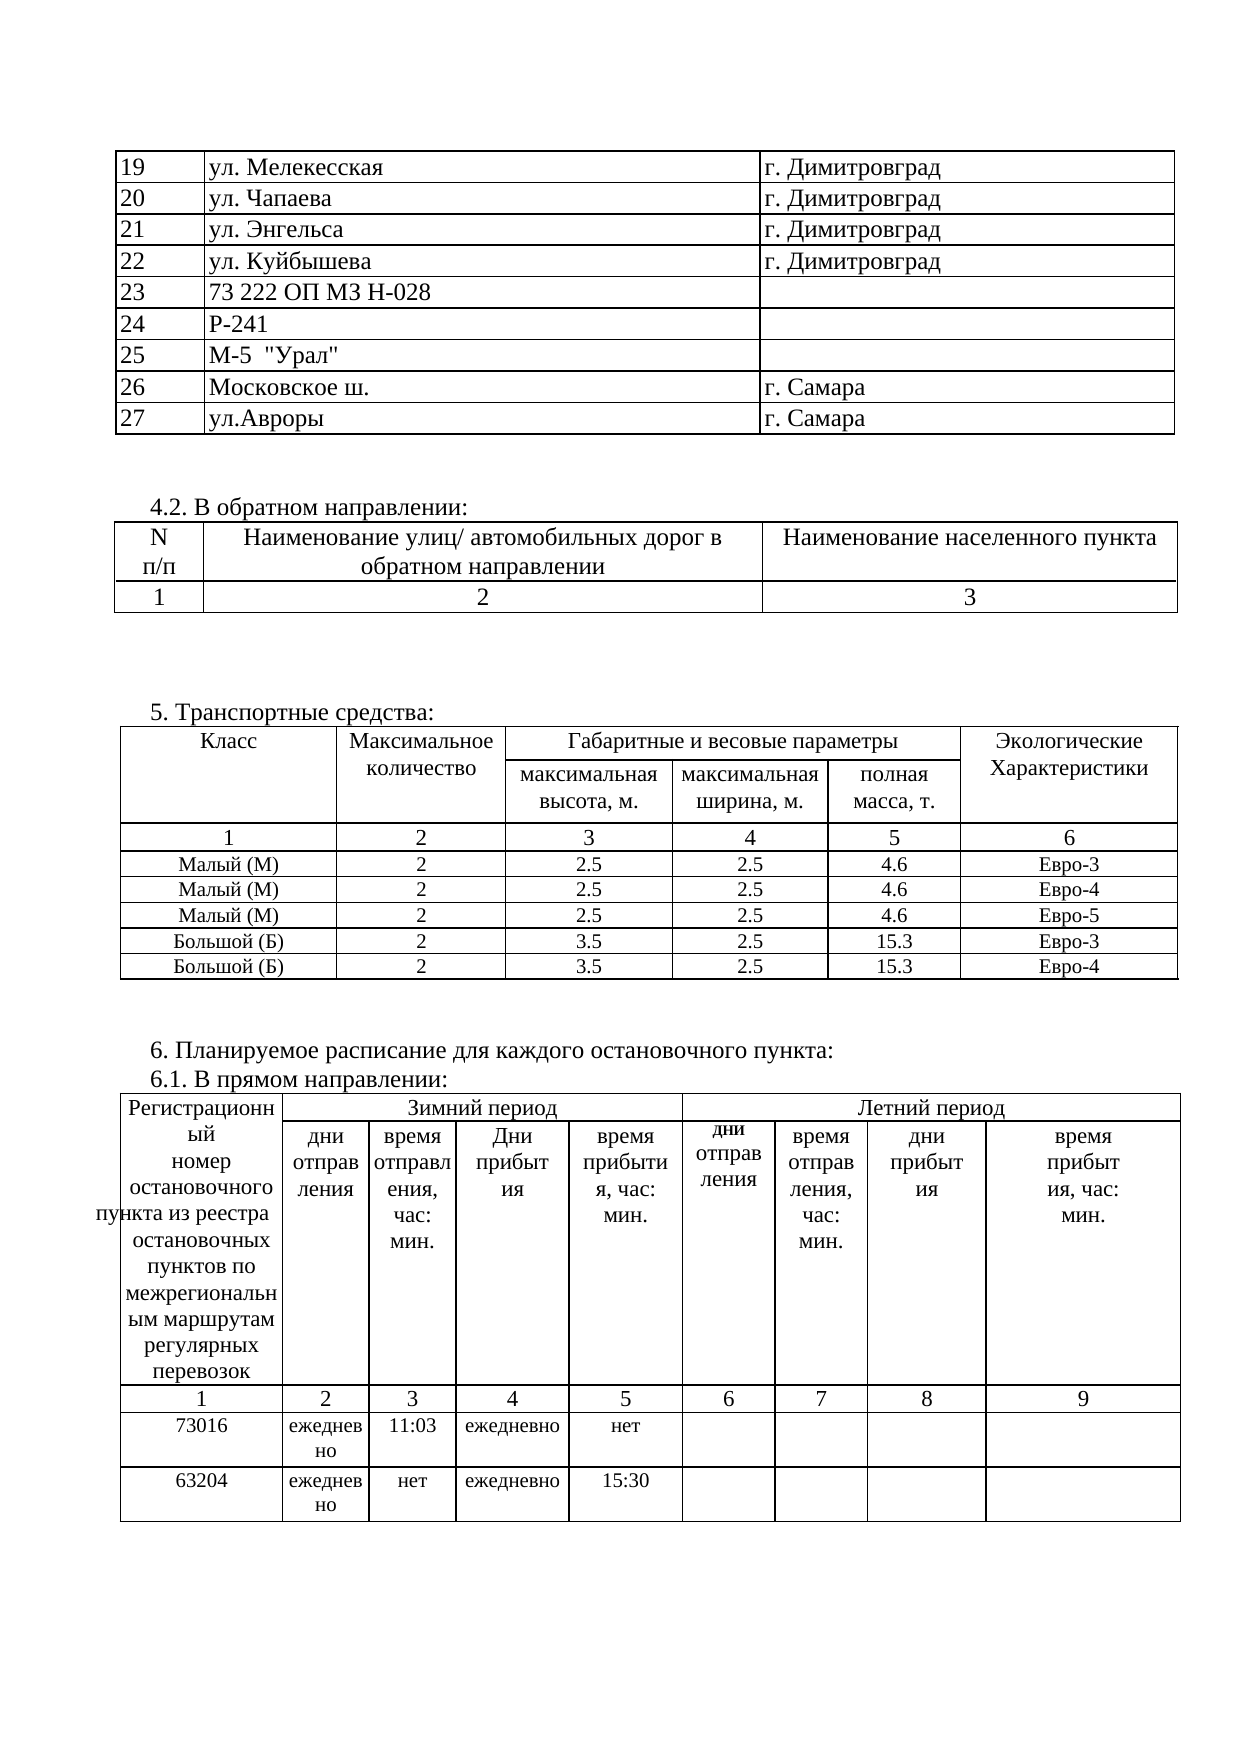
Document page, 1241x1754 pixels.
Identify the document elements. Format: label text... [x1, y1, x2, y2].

table_cell 2.5 [673, 929, 827, 953]
table_cell ул. Чапаева [205, 183, 759, 213]
table_cell 4.6 [829, 903, 960, 927]
table_cell [868, 1468, 985, 1521]
table_cell Р-241 [205, 309, 759, 339]
table_cell время прибыт ия, час: мин. [987, 1122, 1180, 1384]
table_cell 3 [763, 580, 1177, 611]
table_cell ул. Мелекесская [205, 152, 759, 181]
table_cell 4 [457, 1386, 568, 1412]
table_cell ул.Авроры [205, 403, 759, 433]
table_cell Малый (М) [121, 903, 336, 927]
table_cell 2.5 [506, 877, 672, 901]
table_cell Евро-4 [961, 877, 1177, 901]
table_cell 9 [987, 1386, 1180, 1412]
table_cell г. Самара [761, 372, 1174, 402]
table_cell Евро-5 [961, 903, 1177, 927]
table_cell Малый (М) [121, 877, 336, 901]
table_cell [776, 1413, 867, 1466]
table_cell Евро-3 [961, 929, 1177, 953]
table_cell [987, 1413, 1180, 1466]
table_cell ежедневно [283, 1468, 368, 1521]
table_cell максимальная высота, м. [506, 761, 672, 822]
table_cell [987, 1468, 1180, 1521]
table_cell 5 [570, 1386, 682, 1412]
table_cell 3 [506, 824, 672, 850]
table_cell ежедневно [283, 1413, 368, 1466]
table_cell г. Димитровград [761, 152, 1174, 181]
table_cell максимальная ширина, м. [673, 761, 827, 822]
table_cell 15.3 [829, 954, 960, 978]
table_cell 1 [115, 581, 203, 611]
table_cell 1 [121, 824, 336, 850]
table_cell 2 [337, 824, 505, 850]
table_cell 25 [117, 340, 204, 370]
table_cell [868, 1413, 985, 1466]
table_cell 2.5 [673, 852, 827, 876]
table_cell 22 [117, 246, 204, 276]
text 5. Транспортные средства: [150, 697, 1090, 726]
table_cell г. Димитровград [761, 246, 1174, 276]
table_cell 2.5 [673, 877, 827, 901]
table_cell 2.5 [506, 903, 672, 927]
table_cell нет [370, 1468, 455, 1521]
table_header Класс [121, 727, 336, 822]
table_cell [683, 1413, 774, 1466]
table_cell нет [570, 1413, 682, 1466]
table_header N п/п [115, 523, 203, 580]
table_cell 4.6 [829, 852, 960, 876]
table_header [121, 1094, 282, 1384]
table_cell ул. Энгельса [205, 215, 759, 244]
table_cell ежедневно [457, 1413, 568, 1466]
text 4.2. В обратном направлении: [150, 492, 1090, 521]
table_cell [761, 309, 1174, 339]
table_cell 24 [117, 309, 204, 339]
table_cell 6 [961, 824, 1177, 850]
table_cell 3.5 [506, 954, 672, 978]
table_cell ежедневно [457, 1468, 568, 1521]
table_cell время отправл ения, час: мин. [370, 1122, 455, 1384]
table_header Экологические Характеристики [961, 727, 1177, 822]
table_cell Большой (Б) [121, 929, 336, 953]
table_cell М-5 "Урал" [205, 340, 759, 370]
table_cell 4 [673, 824, 827, 850]
table_cell 5 [829, 824, 960, 850]
table_cell 2 [337, 929, 505, 953]
table_cell 4.6 [829, 877, 960, 901]
table_header Наименование населенного пункта [763, 523, 1177, 580]
table_cell 73 222 ОП МЗ Н-028 [205, 277, 759, 307]
table_cell ДНИ отправ ления [683, 1122, 774, 1384]
table_cell [761, 340, 1174, 370]
table_cell 3.5 [506, 929, 672, 953]
table_cell 2 [337, 903, 505, 927]
table_cell 2 [283, 1386, 368, 1412]
table_cell 2 [204, 582, 762, 611]
table_header Наименование улиц/ автомобильных дорог в обратном направлении [204, 523, 762, 580]
table_cell 11:03 [370, 1413, 455, 1466]
table_cell [776, 1468, 867, 1521]
table_cell 23 [117, 277, 204, 307]
table_cell 73016 [121, 1413, 282, 1466]
table_cell 2.5 [506, 852, 672, 876]
table_cell Евро-4 [961, 954, 1177, 978]
table_cell Большой (Б) [121, 954, 336, 978]
table_cell 15.3 [829, 929, 960, 953]
table_cell дни прибыт ия [868, 1122, 985, 1384]
table_cell г. Димитровград [761, 215, 1174, 244]
table_cell 21 [117, 215, 204, 244]
table_cell 7 [776, 1386, 867, 1412]
table_cell 15:30 [570, 1468, 682, 1521]
table_header Зимний период [283, 1094, 682, 1120]
table_cell полная масса, т. [829, 761, 960, 822]
table_cell Дни прибыт ия [457, 1122, 568, 1384]
table_cell время отправ ления, час: мин. [776, 1122, 867, 1384]
table_cell 2 [337, 852, 505, 876]
table_cell 26 [117, 372, 204, 402]
table_cell 2 [337, 877, 505, 901]
table_cell дни отправ ления [283, 1122, 368, 1384]
table_cell г. Димитровград [761, 183, 1174, 213]
table_cell [761, 277, 1174, 307]
table_cell [683, 1468, 774, 1521]
text 6. Планируемое расписание для каждого остановочного пункта: [150, 1035, 1090, 1064]
table_header Габаритные и весовые параметры [506, 727, 960, 759]
table_cell 8 [868, 1386, 985, 1412]
table_cell ул. Куйбышева [205, 246, 759, 276]
table_cell 2.5 [673, 903, 827, 927]
table_header Летний период [683, 1094, 1180, 1120]
table_cell 63204 [121, 1468, 282, 1521]
table_cell 2.5 [673, 954, 827, 978]
table_cell 27 [117, 403, 204, 433]
table_header Максимальное количество [337, 727, 505, 822]
table_cell 2 [337, 954, 505, 978]
table_cell 3 [370, 1386, 455, 1412]
table_cell 20 [117, 183, 204, 213]
table_cell Малый (М) [121, 852, 336, 876]
text 6.1. В прямом направлении: [150, 1064, 1090, 1092]
table_cell 19 [117, 152, 204, 181]
table_cell г. Самара [761, 403, 1174, 433]
table_cell Московское ш. [205, 372, 759, 402]
table_cell Евро-3 [961, 852, 1177, 876]
table_cell 1 [121, 1386, 282, 1412]
table_cell время прибыти я, час: мин. [570, 1122, 682, 1384]
table_cell 6 [683, 1386, 774, 1412]
